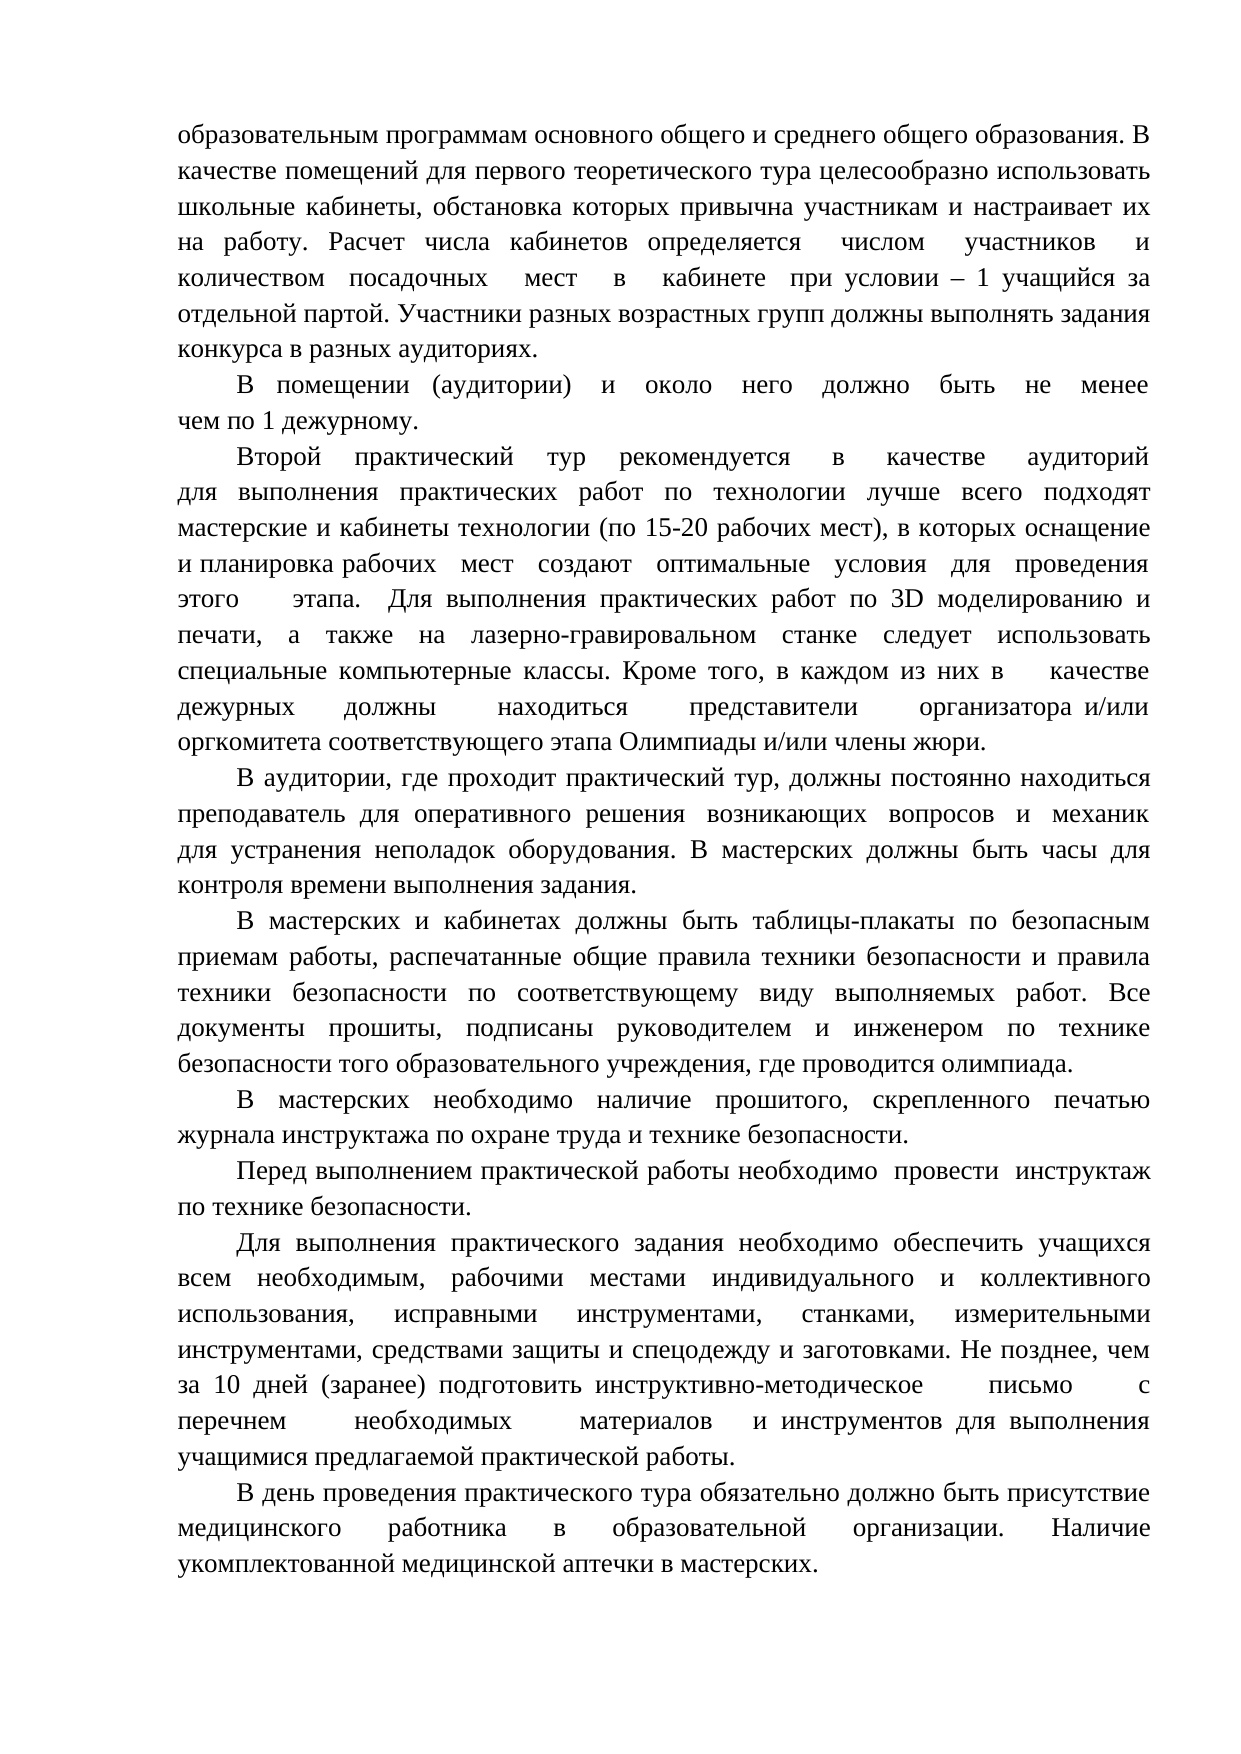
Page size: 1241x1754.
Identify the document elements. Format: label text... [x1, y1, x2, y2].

text В помещении (аудитории) и около него должно быть не менее чем по 1 дежурному. [177, 368, 1152, 435]
text В аудитории, где проходит практический тур, должны постоянно находиться преподаватель для оперативного решения возникающих вопросов и механик для устранения неполадок оборудования. В мастерских должны быть часы для контроля времени выполнения задания. [177, 761, 1152, 899]
text В мастерских и кабинетах должны быть таблицы-плакаты по безопасным приемам работы, распечатанные общие правила техники безопасности и правила техники безопасности по соответствующему виду выполняемых работ. Все документы прошиты, подписаны руководителем и инженером по технике безопасности того образовательного учреждения, где проводится олимпиада. [177, 904, 1152, 1078]
text В день проведения практического тура обязательно должно быть присутствие медицинского работника в образовательной организации. Наличие укомплектованной медицинской аптечки в мастерских. [177, 1476, 1152, 1578]
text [177, 118, 1152, 364]
text Для выполнения практического задания необходимо обеспечить учащихся всем необходимым, рабочими местами индивидуального и коллективного использования, исправными инструментами, станками, измерительными инструментами, средствами защиты и спецодежду и заготовками. Не позднее, чем за 10 дней (заранее) подготовить инструктивно-методическое письмо с перечнем необходимых материалов и инструментов для выполнения учащимися предлагаемой практической работы. [177, 1226, 1152, 1471]
text Второй практический тур рекомендуется в качестве аудиторий для выполнения практических работ по технологии лучше всего подходят мастерские и кабинеты технологии (по 15-20 рабочих мест), в которых оснащение и планировка рабочих мест создают оптимальные условия для проведения этого этапа. Для выполнения практических работ по 3D моделированию и печати, а также на лазерно-гравировальном станке следует использовать специальные компьютерные классы. Кроме того, в каждом из них в качестве дежурных должны находиться представители организатора и/или оргкомитета соответствующего этапа Олимпиады и/или члены жюри. [177, 440, 1152, 757]
text В мастерских необходимо наличие прошитого, скрепленного печатью журнала инструктажа по охране труда и технике безопасности. [177, 1083, 1152, 1150]
text Перед выполнением практической работы необходимо провести инструктаж по технике безопасности. [177, 1154, 1152, 1221]
